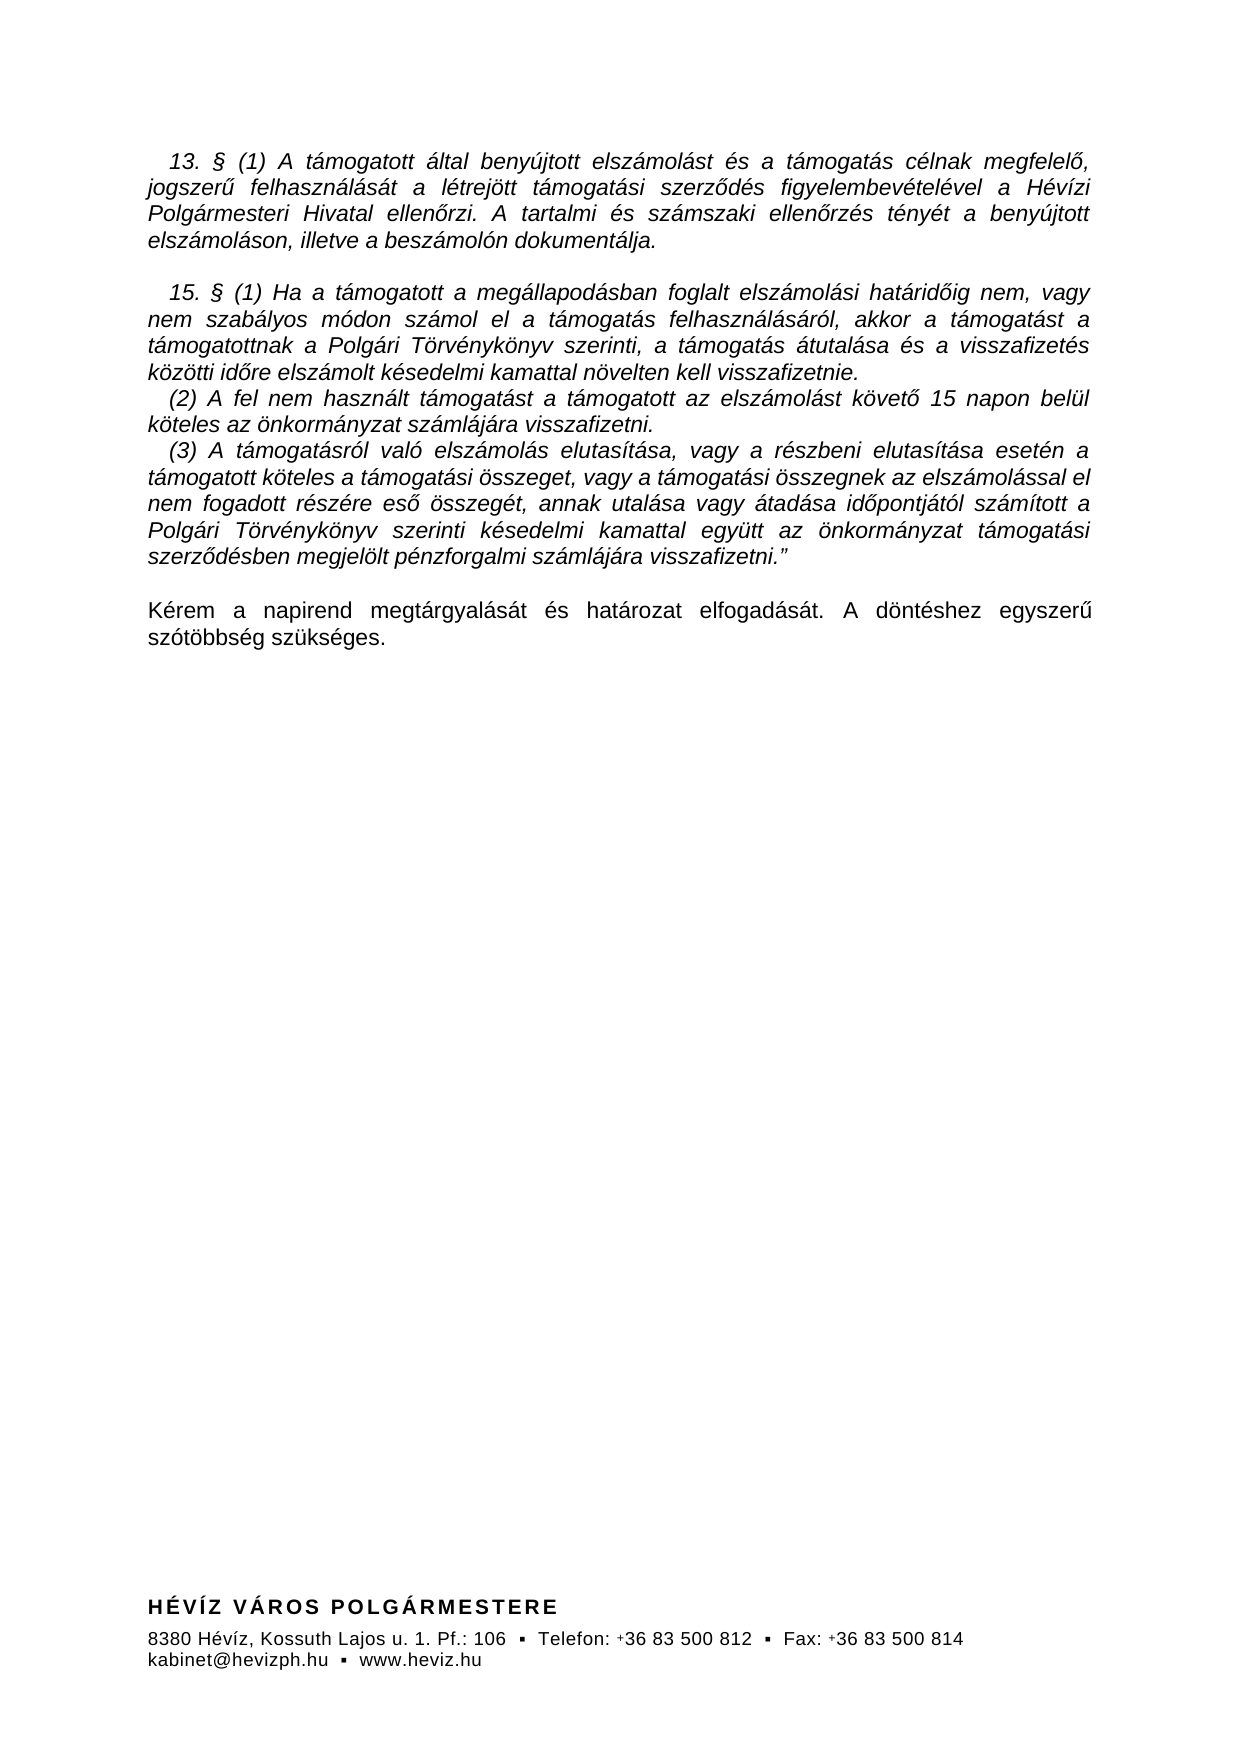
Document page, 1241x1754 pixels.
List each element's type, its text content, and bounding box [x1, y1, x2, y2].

text 13. § (1) A támogatott által benyújtott elszámolást és a támogatás célnak megfelelő, jogszerű felhasználását a létrejött támogatási szerződés figyelembevételével a Hévízi Polgármesteri Hivatal ellenőrzi. A tartalmi és számszaki ellenőrzés tényét a benyújtott elszámoláson, illetve a beszámolón dokumentálja. [148, 148, 1093, 253]
text (2) A fel nem használt támogatást a támogatott az elszámolást követő 15 napon belül köteles az önkormányzat számlájára visszafizetni. [148, 385, 1093, 437]
text Kérem a napirend megtárgyalását és határozat elfogadását. A döntéshez egyszerű szótöbbség szükséges. [148, 597, 1093, 650]
text 15. § (1) Ha a támogatott a megállapodásban foglalt elszámolási határidőig nem, vagy nem szabályos módon számol el a támogatás felhasználásáról, akkor a támogatást a támogatottnak a Polgári Törvénykönyv szerinti, a támogatás átutalása és a visszafizetés közötti időre elszámolt késedelmi kamattal növelten kell visszafizetnie. [148, 279, 1093, 385]
text (3) A támogatásról való elszámolás elutasítása, vagy a részbeni elutasítása esetén a támogatott köteles a támogatási összeget, vagy a támogatási összegnek az elszámolással el nem fogadott részére eső összegét, annak utalása vagy átadása időpontjától számított a Polgári Törvénykönyv szerinti késedelmi kamattal együtt az önkormányzat támogatási szerződésben megjelölt pénzforgalmi számlájára visszafizetni.” [148, 437, 1093, 569]
